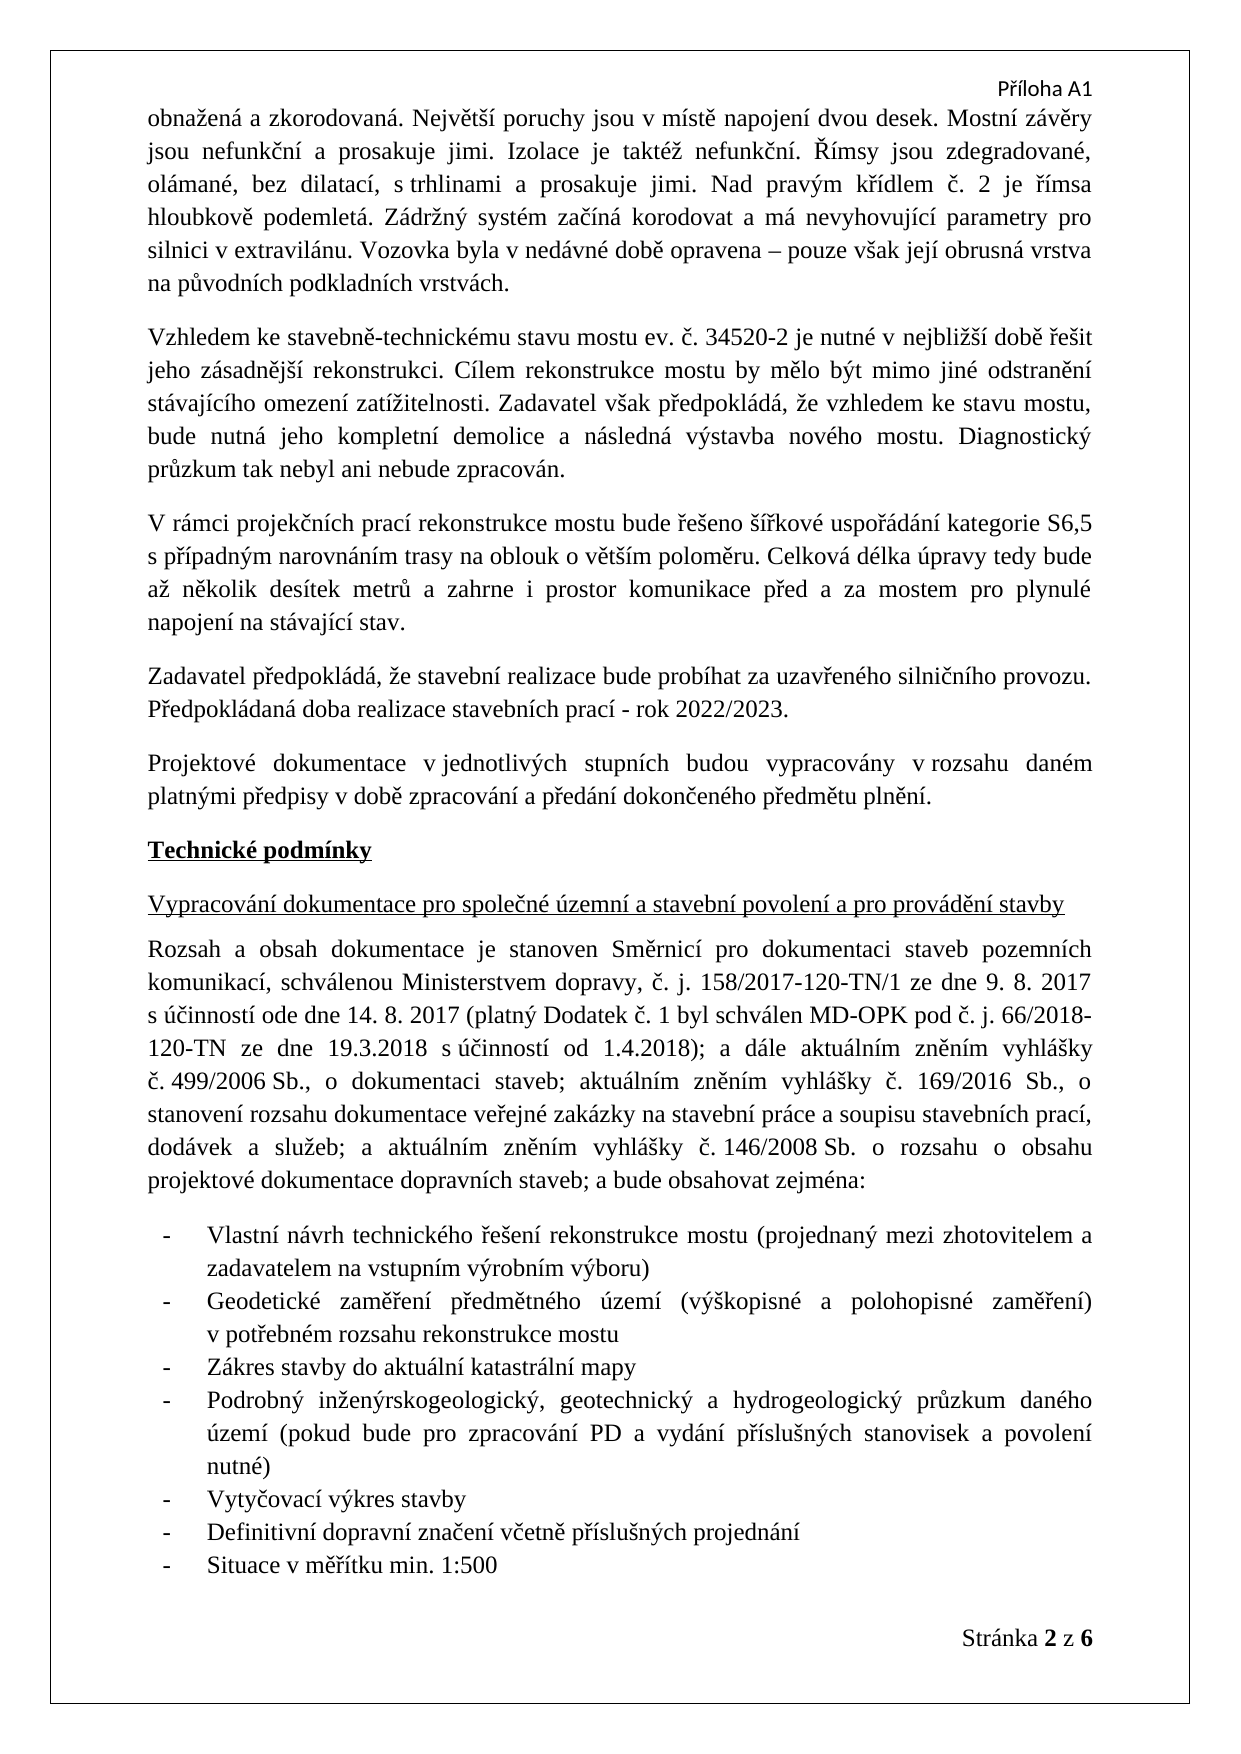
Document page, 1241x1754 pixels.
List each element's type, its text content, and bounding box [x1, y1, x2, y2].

text Projektové dokumentace v jednotlivých stupních budou vypracovány v rozsahu daném platnými předpisy v době zpracování a předání dokončeného předmětu plnění. [147, 748, 1093, 810]
list Vytyčovací výkres stavby [162, 1484, 1093, 1513]
text Zadavatel předpokládá, že stavební realizace bude probíhat za uzavřeného silničního provozu. Předpokládaná doba realizace stavebních prací - rok 2022/2023. [147, 661, 1093, 723]
text Technické podmínky [147, 835, 1093, 864]
list Podrobný inženýrskogeologický, geotechnický a hydrogeologický průzkum daného území (pokud bude pro zpracování PD a vydání příslušných stanovisek a povolení nutné) [162, 1385, 1093, 1479]
text Vypracování dokumentace pro společné územní a stavební povolení a pro provádění stavby [147, 889, 1093, 918]
list Vlastní návrh technického řešení rekonstrukce mostu (projednaný mezi zhotovitelem a zadavatelem na vstupním výrobním výboru) [162, 1220, 1093, 1281]
list Geodetické zaměření předmětného území (výškopisné a polohopisné zaměření) v potřebném rozsahu rekonstrukce mostu [162, 1286, 1093, 1347]
text V rámci projekčních prací rekonstrukce mostu bude řešeno šířkové uspořádání kategorie S6,5 s případným narovnáním trasy na oblouk o větším poloměru. Celková délka úpravy tedy bude až několik desítek metrů a zahrne i prostor komunikace před a za mostem pro plynulé napojení na stávající stav. [147, 508, 1093, 636]
list Situace v měřítku min. 1:500 [162, 1550, 1093, 1579]
list Zákres stavby do aktuální katastrální mapy [162, 1352, 1093, 1381]
text Rozsah a obsah dokumentace je stanoven Směrnicí pro dokumentaci staveb pozemních komunikací, schválenou Ministerstvem dopravy, č. j. 158/2017-120-TN/1 ze dne 9. 8. 2017 s účinností ode dne 14. 8. 2017 (platný Dodatek č. 1 byl schválen MD-OPK pod č. j. 66/2018-120-TN ze dne 19.3.2018 s účinností od 1.4.2018); a dále aktuálním zněním vyhlášky č. 499/2006 Sb., o dokumentaci staveb; aktuálním zněním vyhlášky č. 169/2016 Sb., o stanovení rozsahu dokumentace veřejné zakázky na stavební práce a soupisu stavebních prací, dodávek a služeb; a aktuálním zněním vyhlášky č. 146/2008 Sb. o rozsahu o obsahu projektové dokumentace dopravních staveb; a bude obsahovat zejména: [147, 934, 1093, 1194]
text Vzhledem ke stavebně-technickému stavu mostu ev. č. 34520-2 je nutné v nejbližší době řešit jeho zásadnější rekonstrukci. Cílem rekonstrukce mostu by mělo být mimo jiné odstranění stávajícího omezení zatížitelnosti. Zadavatel však předpokládá, že vzhledem ke stavu mostu, bude nutná jeho kompletní demolice a následná výstavba nového mostu. Diagnostický průzkum tak nebyl ani nebude zpracován. [147, 322, 1093, 483]
list Definitivní dopravní značení včetně příslušných projednání [162, 1517, 1093, 1546]
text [147, 103, 1093, 297]
